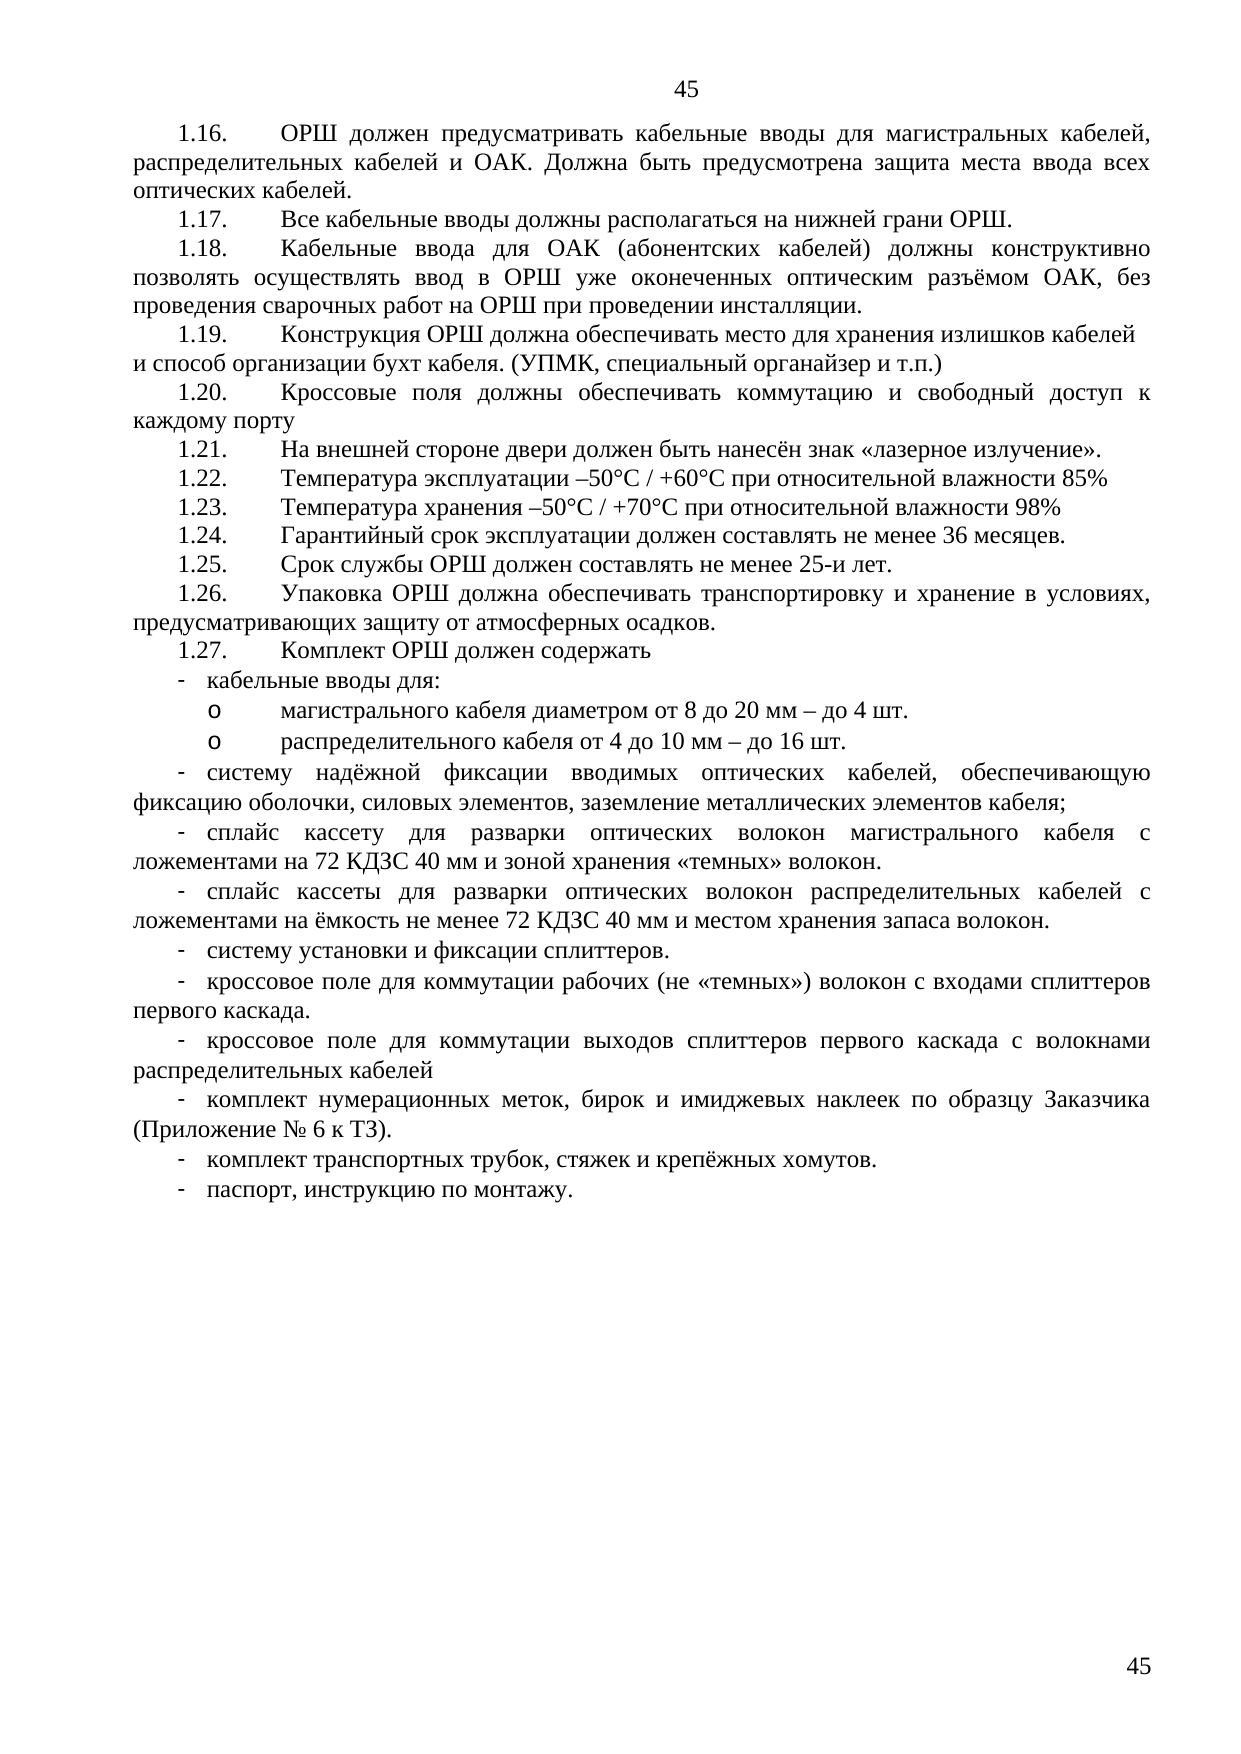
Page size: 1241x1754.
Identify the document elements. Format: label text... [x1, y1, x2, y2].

list Кабельные ввода для ОАК (абонентских кабелей) должны конструктивно позволять осуществлять ввод в ОРШ уже оконеченных оптическим разъёмом ОАК, без проведения сварочных работ на ОРШ при проведении инсталляции. [133, 233, 1152, 319]
list Все кабельные вводы должны располагаться на нижней грани ОРШ. [133, 204, 1152, 233]
list Гарантийный срок эксплуатации должен составлять не менее 36 месяцев. [133, 521, 1152, 549]
list ОРШ должен предусматривать кабельные вводы для магистральных кабелей, распределительных кабелей и ОАК. Должна быть предусмотрена защита места ввода всех оптических кабелей. [133, 118, 1152, 204]
list сплайс кассеты для разварки оптических волокон распределительных кабелей с ложементами на ёмкость не менее 72 КДЗС 40 мм и местом хранения запаса волокон. [133, 875, 1152, 934]
list распределительного кабеля от 4 до 10 мм – до 16 шт. [162, 726, 1152, 757]
list Упаковка ОРШ должна обеспечивать транспортировку и хранение в условиях, предусматривающих защиту от атмосферных осадков. [133, 578, 1152, 636]
list сплайс кассету для разварки оптических волокон магистрального кабеля с ложементами на 72 КДЗС 40 мм и зоной хранения «темных» волокон. [133, 816, 1152, 875]
list кроссовое поле для коммутации рабочих (не «темных») волокон с входами сплиттеров первого каскада. [133, 965, 1152, 1024]
list кроссовое поле для коммутации выходов сплиттеров первого каскада с волокнами распределительных кабелей [133, 1024, 1152, 1083]
list систему надёжной фиксации вводимых оптических кабелей, обеспечивающую фиксацию оболочки, силовых элементов, заземление металлических элементов кабеля; [133, 757, 1152, 816]
list кабельные вводы для: [133, 664, 1152, 695]
list На внешней стороне двери должен быть нанесён знак «лазерное излучение». [133, 434, 1152, 463]
list Комплект ОРШ должен содержать [133, 636, 1152, 664]
list Температура эксплуатации –50°C / +60°C при относительной влажности 85% [133, 463, 1152, 492]
list комплект транспортных трубок, стяжек и крепёжных хомутов. [133, 1143, 1152, 1173]
list магистрального кабеля диаметром от 8 до 20 мм – до 4 шт. [162, 695, 1152, 726]
list комплект нумерационных меток, бирок и имиджевых наклеек по образцу Заказчика (Приложение № 6 к ТЗ). [133, 1083, 1152, 1143]
list Температура хранения –50°C / +70°C при относительной влажности 98% [133, 492, 1152, 521]
list паспорт, инструкцию по монтажу. [133, 1173, 1152, 1204]
list Кроссовые поля должны обеспечивать коммутацию и свободный доступ к каждому порту [133, 377, 1152, 434]
list систему установки и фиксации сплиттеров. [133, 934, 1152, 965]
list Конструкция ОРШ должна обеспечивать место для хранения излишков кабелей и способ организации бухт кабеля. (УПМК, специальный органайзер и т.п.) [133, 319, 1152, 377]
list Срок службы ОРШ должен составлять не менее 25-и лет. [133, 549, 1152, 578]
